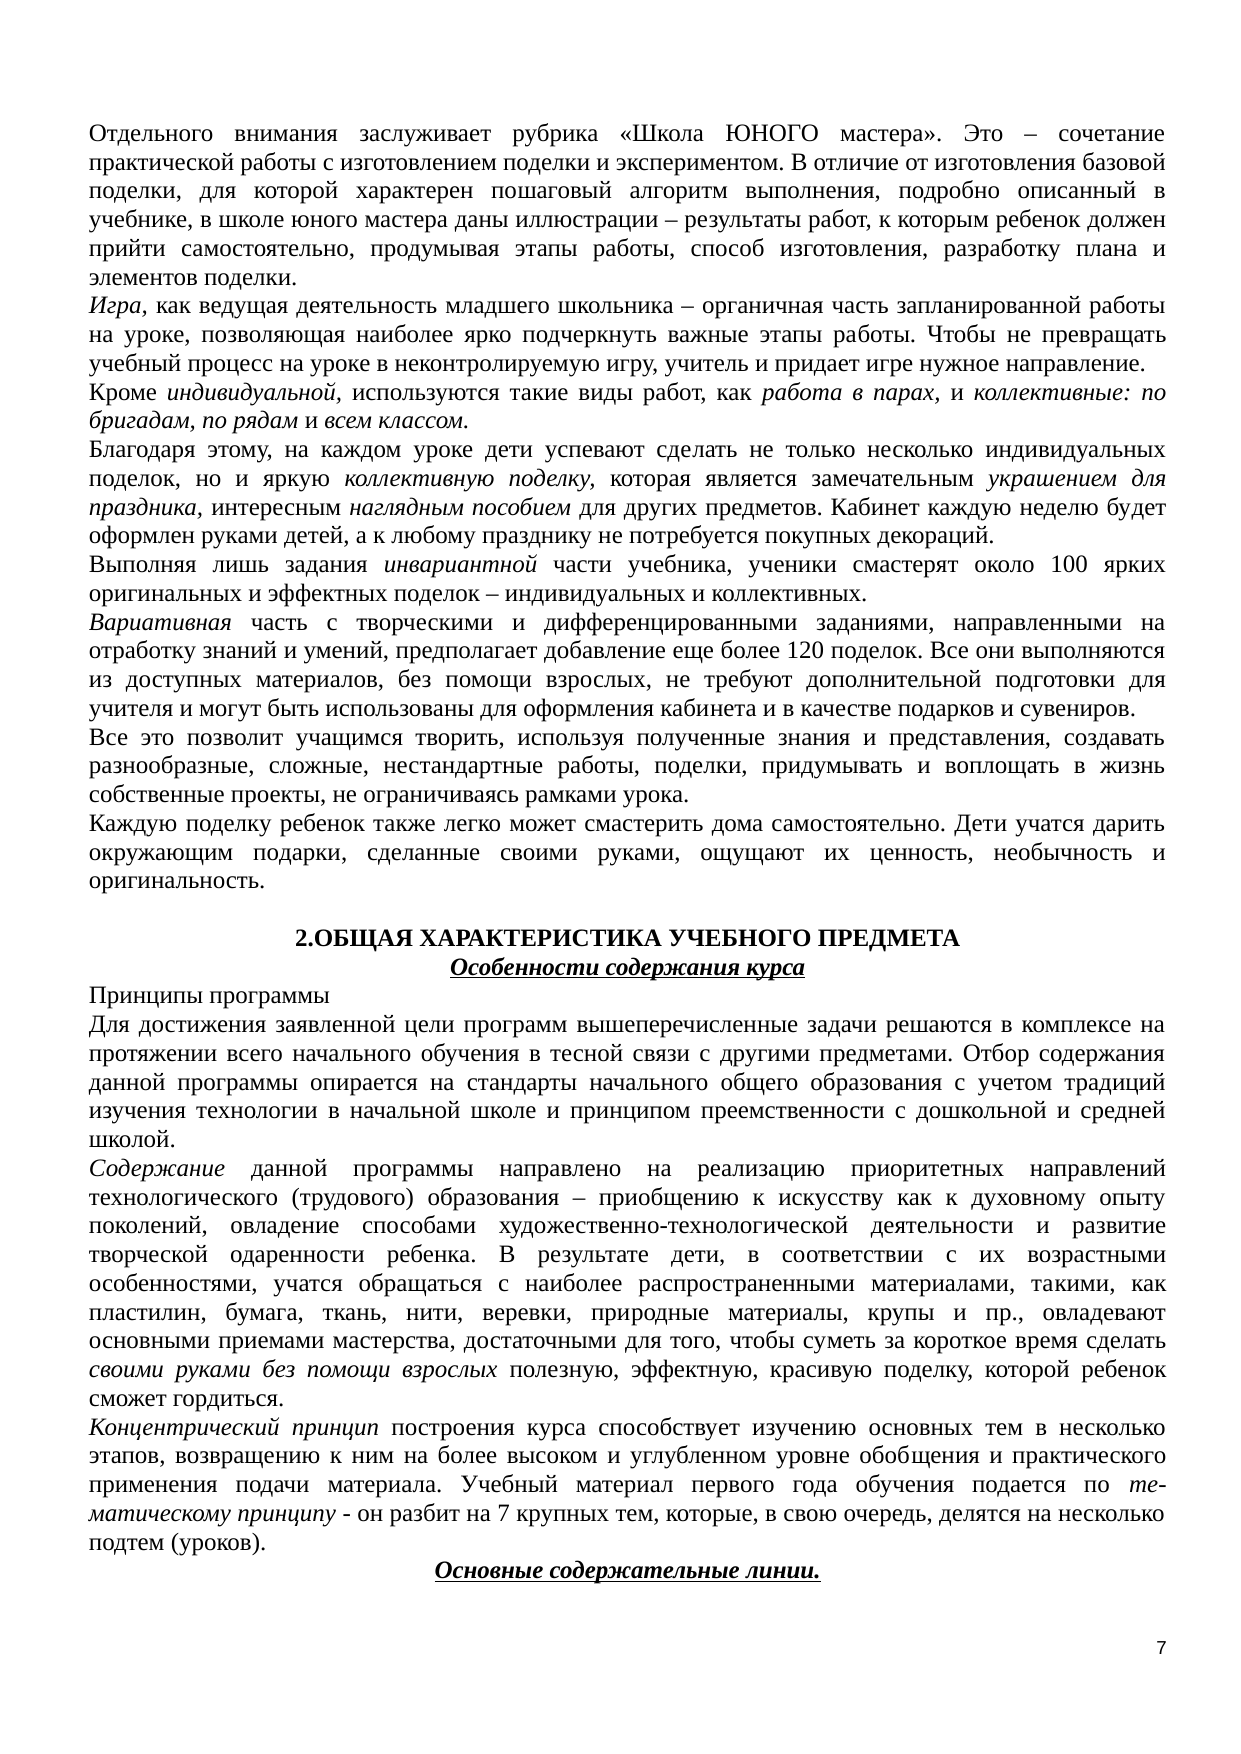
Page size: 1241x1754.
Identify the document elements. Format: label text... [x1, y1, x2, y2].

text Каждую поделку ребенок также легко может смастерить дома самостоятельно. Дети учатся дарить окружающим подарки, сделанные своими руками, ощущают их ценность, необычность и оригинальность. [89, 808, 1166, 894]
text Выполняя лишь задания инвариантной части учебника, ученики смастерят около 100 ярких оригинальных и эффектных поделок – индивидуальных и коллективных. [89, 549, 1166, 607]
text Основные содержательные линии. [89, 1556, 1166, 1584]
text 2.ОБЩАЯ ХАРАКТЕРИСТИКА УЧЕБНОГО ПРЕДМЕТА [89, 923, 1166, 952]
text Отдельного внимания заслуживает рубрика «Школа ЮНОГО мастера». Это – сочетание практической работы с изготовлением поделки и экспериментом. В отличие от изготовления базовой поделки, для которой характерен пошаговый алгоритм выполнения, подробно описанный в учебнике, в школе юного мастера даны иллюстрации – результаты работ, к которым ребенок должен прийти самостоятельно, продумывая этапы работы, способ изготовления, разработку плана и элементов поделки. [89, 118, 1166, 291]
text Благодаря этому, на каждом уроке дети успевают сделать не только несколько индивидуальных поделок, но и яркую коллективную поделку, которая является замечательным украшением для праздника, интересным наглядным пособием для других предметов. Кабинет каждую неделю будет оформлен руками детей, а к любому празднику не потребуется покупных декораций. [89, 434, 1166, 549]
text Игра, как ведущая деятельность младшего школьника – органичная часть запланированной работы на уроке, позволяющая наиболее ярко подчеркнуть важные этапы работы. Чтобы не превращать учебный процесс на уроке в неконтролируемую игру, учитель и придает игре нужное направление. [89, 291, 1166, 377]
text Все это позволит учащимся творить, используя полученные знания и представления, создавать разнообразные, сложные, нестандартные работы, поделки, придумывать и воплощать в жизнь собственные проекты, не ограничиваясь рамками урока. [89, 722, 1166, 808]
text Принципы программы [89, 981, 1166, 1009]
text Вариативная часть с творческими и дифференцированными заданиями, направленными на отработку знаний и умений, предполагает добавление еще более 120 поделок. Все они выполняются из доступных материалов, без помощи взрослых, не требуют дополнительной подготовки для учителя и могут быть использованы для оформления кабинета и в качестве подарков и сувениров. [89, 607, 1166, 722]
text Особенности содержания курса [89, 952, 1166, 981]
text Для достижения заявленной цели программ вышеперечисленные задачи решаются в комплексе на протяжении всего начального обучения в тесной связи с другими предметами. Отбор содержания данной программы опирается на стандарты начального общего образования с учетом традиций изучения технологии в начальной школе и принципом преемственности с дошкольной и средней школой. [89, 1009, 1166, 1153]
text Содержание данной программы направлено на реализацию приоритетных направлений технологического (трудового) образования – приобщению к искусству как к духовному опыту поколений, овладение способами художественно-технологической деятельности и развитие творческой одаренности ребенка. В результате дети, в соответствии с их возрастными особенностями, учатся обращаться с наиболее распространенными материалами, такими, как пластилин, бумага, ткань, нити, веревки, природные материалы, крупы и пр., овладевают основными приемами мастерства, достаточными для того, чтобы суметь за короткое время сделать своими руками без помощи взрослых полезную, эффектную, красивую поделку, которой ребенок сможет гордиться. [89, 1153, 1166, 1412]
text Кроме индивидуальной, используются такие виды работ, как работа в парах, и коллективные: по бригадам, по рядам и всем классом. [89, 377, 1166, 434]
text Концентрический принцип построения курса способствует изучению основных тем в несколько этапов, возвращению к ним на более высоком и углубленном уровне обобщения и практического применения подачи материала. Учебный материал первого года обучения подается по тематическому принципу - он разбит на 7 крупных тем, которые, в свою очередь, делятся на несколько подтем (уроков). [89, 1412, 1166, 1556]
